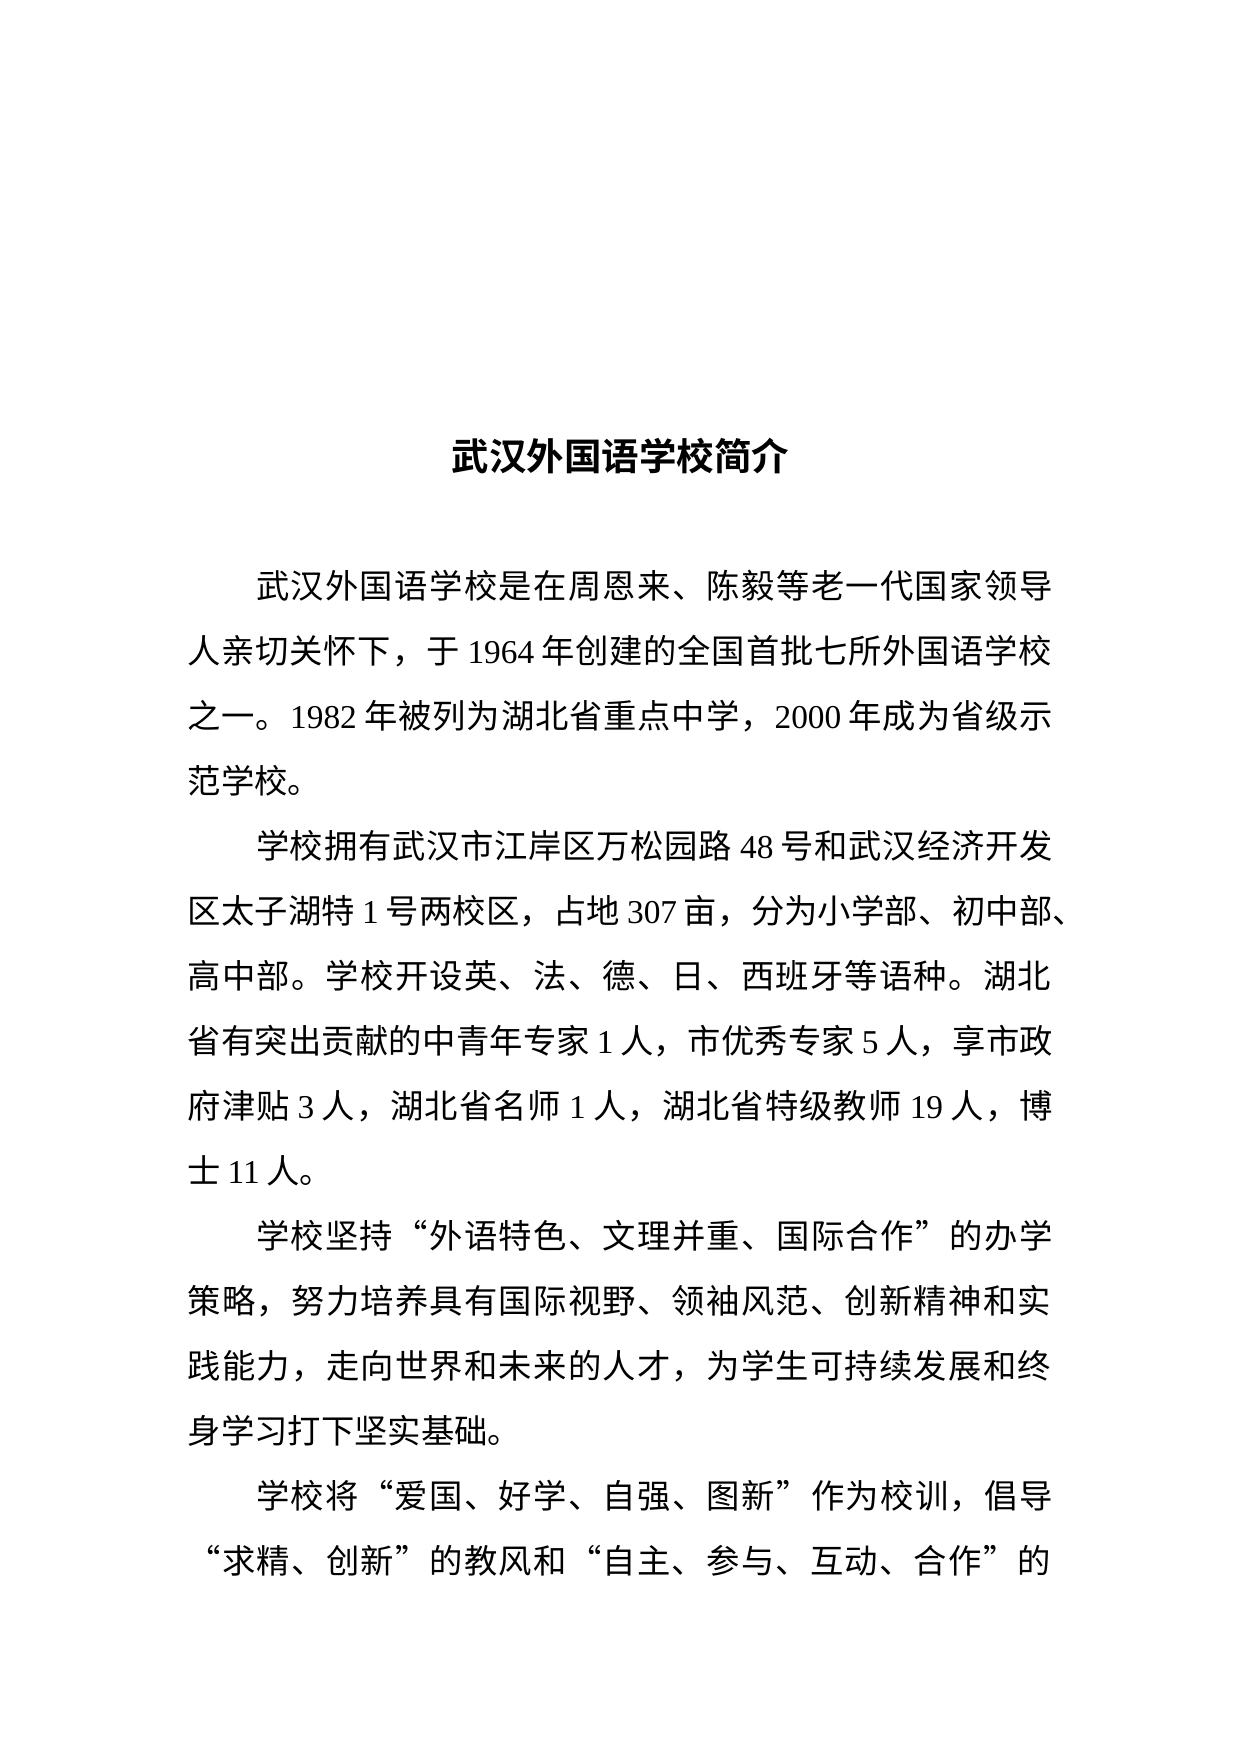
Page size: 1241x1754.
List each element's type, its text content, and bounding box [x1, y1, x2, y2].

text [187, 1462, 1053, 1592]
text 学校拥有武汉市江岸区万松园路48号和武汉经济开发区太子湖特1号两校区，占地307亩，分为小学部、初中部、高中部。学校开设英、法、德、日、西班牙等语种。湖北省有突出贡献的中青年专家1人，市优秀专家5人，享市政府津贴3人，湖北省名师1人，湖北省特级教师19人，博士11人。 [187, 812, 1053, 1202]
text 学校坚持“外语特色、文理并重、国际合作”的办学策略，努力培养具有国际视野、领袖风范、创新精神和实践能力，走向世界和未来的人才，为学生可持续发展和终身学习打下坚实基础。 [187, 1202, 1053, 1462]
text 武汉外国语学校是在周恩来、陈毅等老一代国家领导人亲切关怀下，于1964年创建的全国首批七所外国语学校之一。1982年被列为湖北省重点中学，2000年成为省级示范学校。 [187, 552, 1053, 812]
text 武汉外国语学校简介 [187, 422, 1053, 487]
